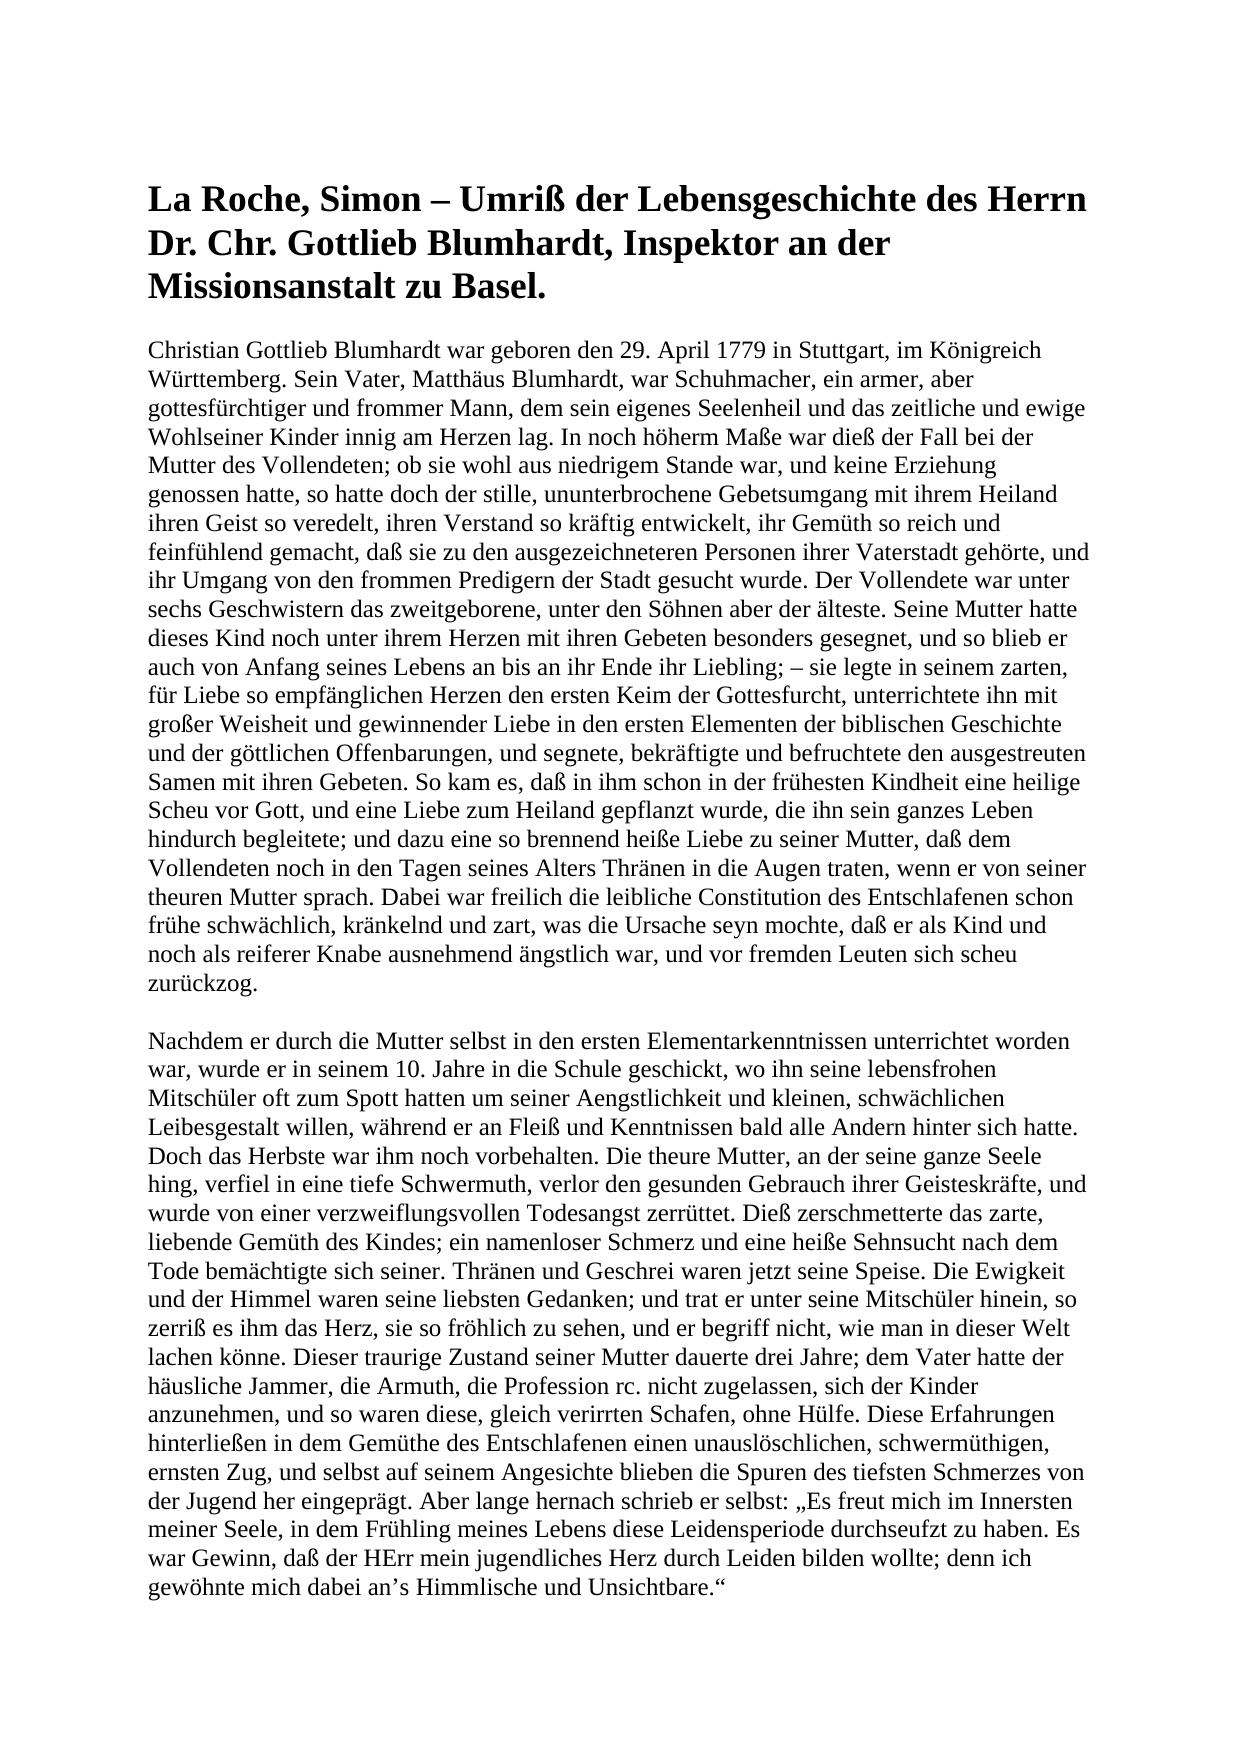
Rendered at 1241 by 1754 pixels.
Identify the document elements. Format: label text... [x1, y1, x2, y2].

subtitle La Roche, Simon – Umriß der Lebensgeschichte des Herrn Dr. Chr. Gottlieb Blumhardt, Inspektor an der Missionsanstalt zu Basel. [148, 177, 1093, 306]
text Christian Gottlieb Blumhardt war geboren den 29. April 1779 in Stuttgart, im Königreich Württemberg. Sein Vater, Matthäus Blumhardt, war Schuhmacher, ein armer, aber gottesfürchtiger und frommer Mann, dem sein eigenes Seelenheil und das zeitliche und ewige Wohlseiner Kinder innig am Herzen lag. In noch höherm Maße war dieß der Fall bei der Mutter des Vollendeten; ob sie wohl aus niedrigem Stande war, und keine Erziehung genossen hatte, so hatte doch der stille, ununterbrochene Gebetsumgang mit ihrem Heiland ihren Geist so veredelt, ihren Verstand so kräftig entwickelt, ihr Gemüth so reich und feinfühlend gemacht, daß sie zu den ausgezeichneteren Personen ihrer Vaterstadt gehörte, und ihr Umgang von den frommen Predigern der Stadt gesucht wurde. Der Vollendete war unter sechs Geschwistern das zweitgeborene, unter den Söhnen aber der älteste. Seine Mutter hatte dieses Kind noch unter ihrem Herzen mit ihren Gebeten besonders gesegnet, und so blieb er auch von Anfang seines Lebens an bis an ihr Ende ihr Liebling; – sie legte in seinem zarten, für Liebe so empfänglichen Herzen den ersten Keim der Gottesfurcht, unterrichtete ihn mit großer Weisheit und gewinnender Liebe in den ersten Elementen der biblischen Geschichte und der göttlichen Offenbarungen, und segnete, bekräftigte und befruchtete den ausgestreuten Samen mit ihren Gebeten. So kam es, daß in ihm schon in der frühesten Kindheit eine heilige Scheu vor Gott, und eine Liebe zum Heiland gepflanzt wurde, die ihn sein ganzes Leben hindurch begleitete; und dazu eine so brennend heiße Liebe zu seiner Mutter, daß dem Vollendeten noch in den Tagen seines Alters Thränen in die Augen traten, wenn er von seiner theuren Mutter sprach. Dabei war freilich die leibliche Constitution des Entschlafenen schon frühe schwächlich, kränkelnd und zart, was die Ursache seyn mochte, daß er als Kind und noch als reiferer Knabe ausnehmend ängstlich war, und vor fremden Leuten sich scheu zurückzog. [148, 335, 1093, 997]
text Nachdem er durch die Mutter selbst in den ersten Elementarkenntnissen unterrichtet worden war, wurde er in seinem 10. Jahre in die Schule geschickt, wo ihn seine lebensfrohen Mitschüler oft zum Spott hatten um seiner Aengstlichkeit und kleinen, schwächlichen Leibesgestalt willen, während er an Fleiß und Kenntnissen bald alle Andern hinter sich hatte. Doch das Herbste war ihm noch vorbehalten. Die theure Mutter, an der seine ganze Seele hing, verfiel in eine tiefe Schwermuth, verlor den gesunden Gebrauch ihrer Geisteskräfte, und wurde von einer verzweiflungsvollen Todesangst zerrüttet. Dieß zerschmetterte das zarte, liebende Gemüth des Kindes; ein namenloser Schmerz und eine heiße Sehnsucht nach dem Tode bemächtigte sich seiner. Thränen und Geschrei waren jetzt seine Speise. Die Ewigkeit und der Himmel waren seine liebsten Gedanken; und trat er unter seine Mitschüler hinein, so zerriß es ihm das Herz, sie so fröhlich zu sehen, und er begriff nicht, wie man in dieser Welt lachen könne. Dieser traurige Zustand seiner Mutter dauerte drei Jahre; dem Vater hatte der häusliche Jammer, die Armuth, die Profession rc. nicht zugelassen, sich der Kinder anzunehmen, und so waren diese, gleich verirrten Schafen, ohne Hülfe. Diese Erfahrungen hinterließen in dem Gemüthe des Entschlafenen einen unauslöschlichen, schwermüthigen, ernsten Zug, und selbst auf seinem Angesichte blieben die Spuren des tiefsten Schmerzes von der Jugend her eingeprägt. Aber lange hernach schrieb er selbst: „Es freut mich im Innersten meiner Seele, in dem Frühling meines Lebens diese Leidensperiode durchseufzt zu haben. Es war Gewinn, daß der HErr mein jugendliches Herz durch Leiden bilden wollte; denn ich gewöhnte mich dabei an’s Himmlische und Unsichtbare.“ [148, 1026, 1093, 1601]
